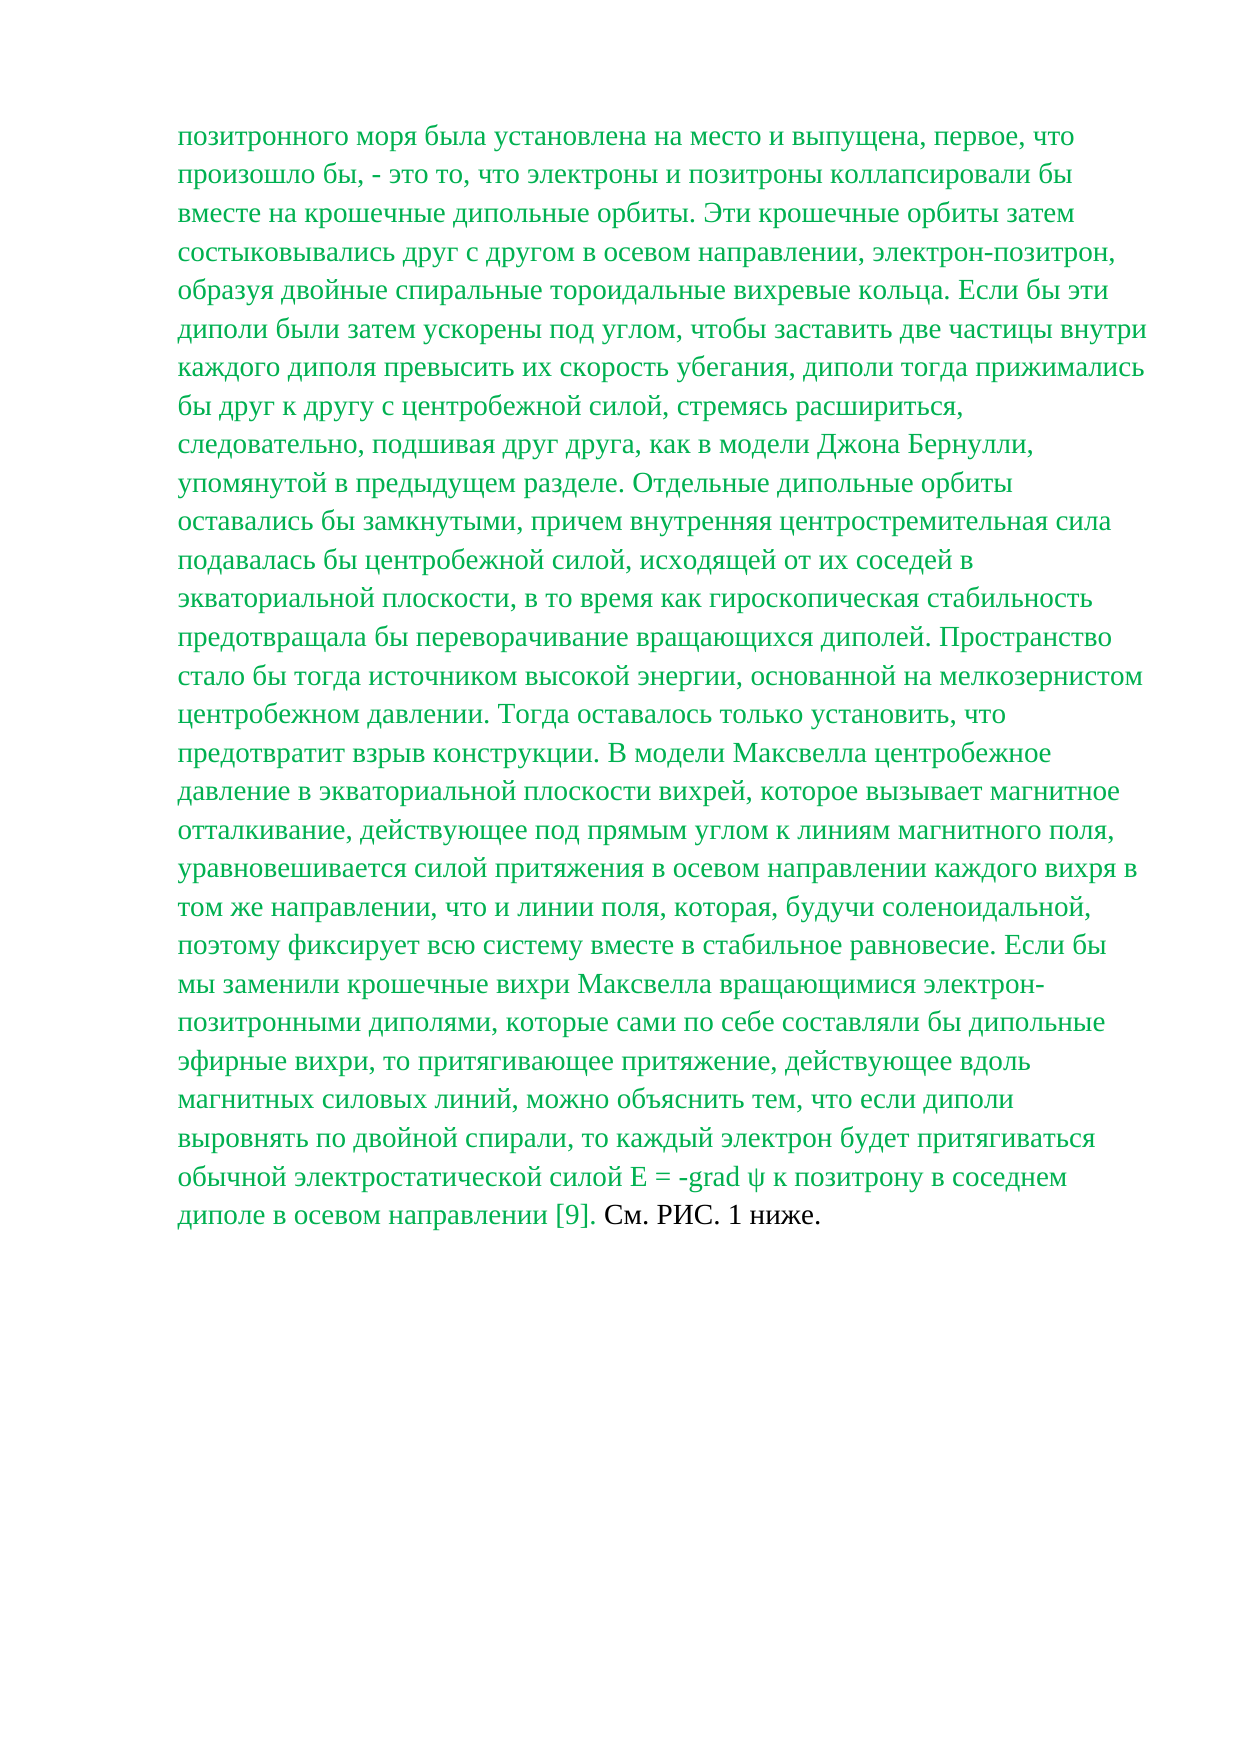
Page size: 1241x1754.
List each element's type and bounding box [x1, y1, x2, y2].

text [177, 118, 1152, 1231]
